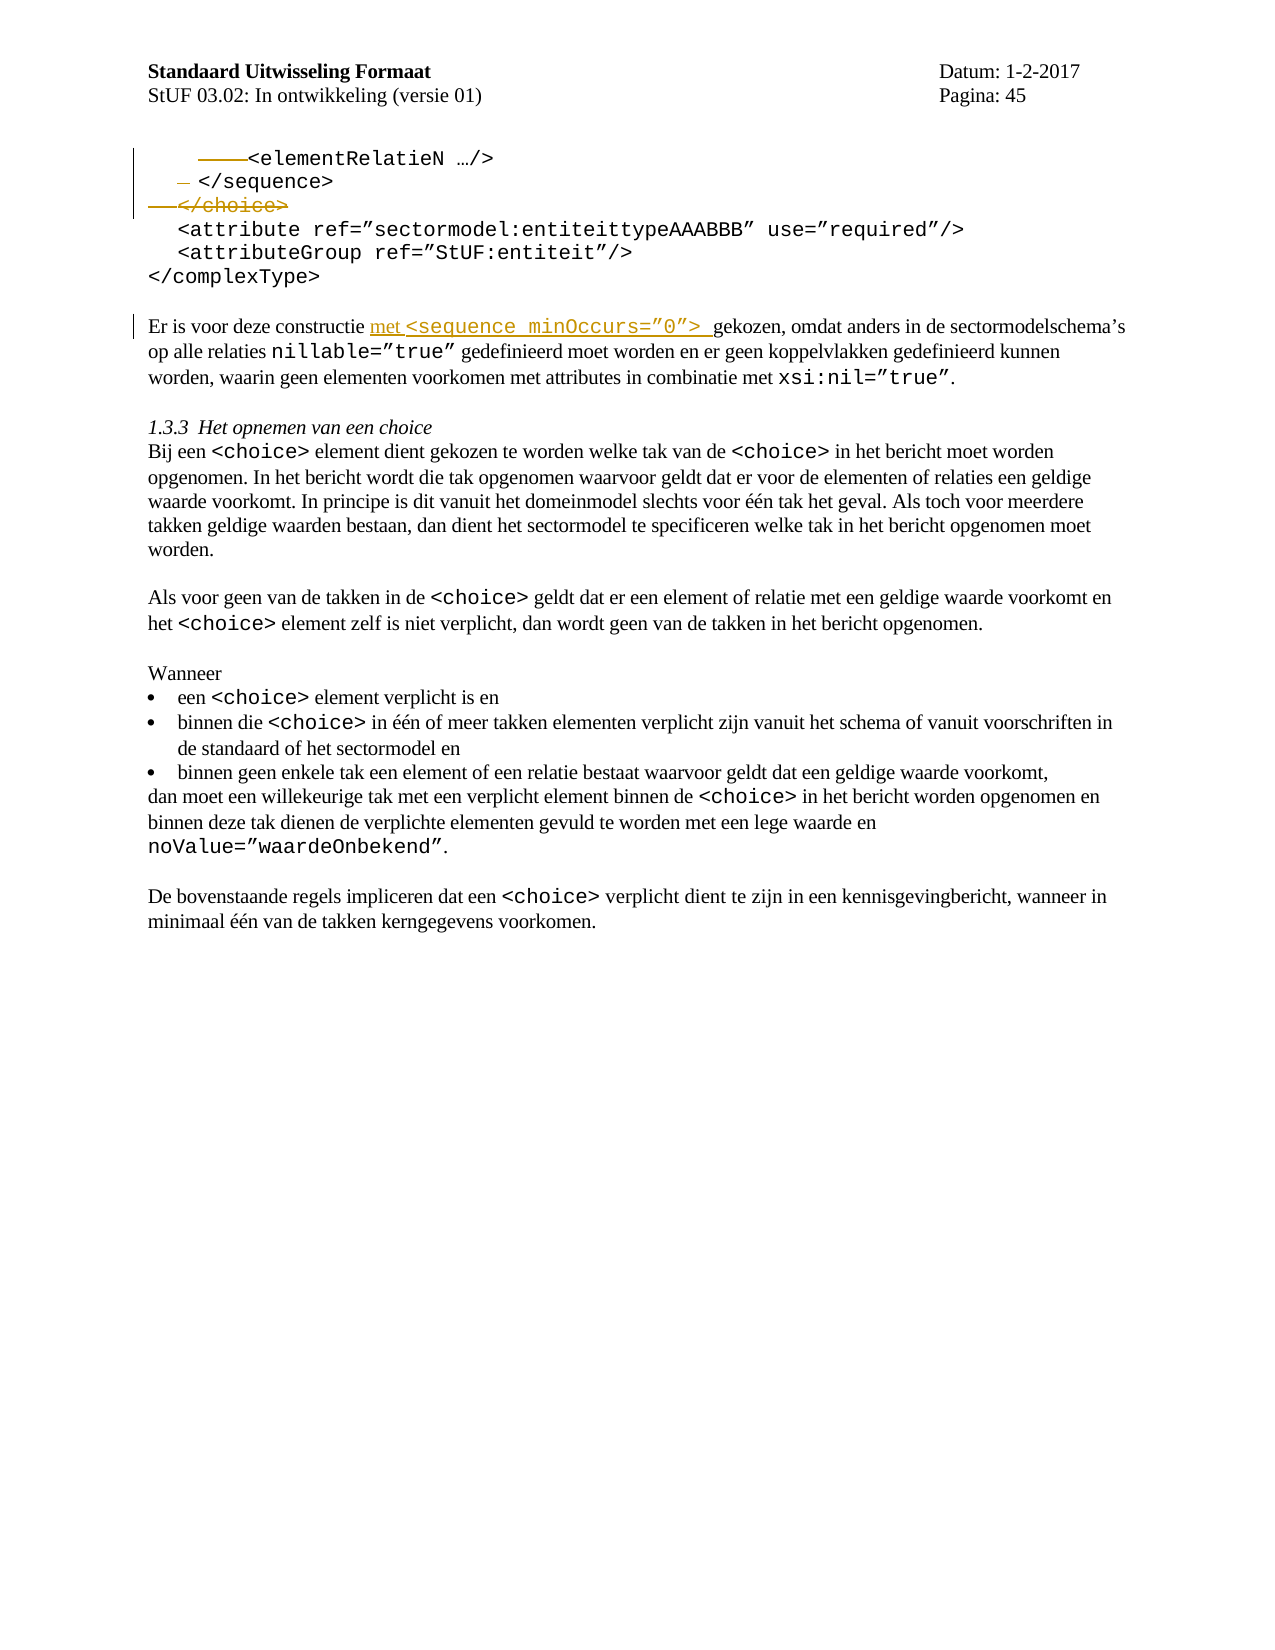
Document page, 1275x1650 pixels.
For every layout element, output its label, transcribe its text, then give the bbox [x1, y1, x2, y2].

text <attribute ref=”sectormodel:entiteittypeAAABBB” use=”required”/> [148, 219, 1127, 242]
text Wanneer [148, 661, 1127, 684]
list een <choice> element verplicht is en [148, 684, 1127, 710]
text Bij een <choice> element dient gekozen te worden welke tak van de <choice> in het bericht moet worden opgenomen. In het bericht wordt die tak opgenomen waarvoor geldt dat er voor de elementen of relaties een geldige waarde voorkomt. In principe is dit vanuit het domeinmodel slechts voor één tak het geval. Als toch voor meerdere takken geldige waarden bestaan, dan dient het sectormodel te specificeren welke tak in het bericht opgenomen moet worden. [148, 439, 1127, 561]
text De bovenstaande regels impliceren dat een <choice> verplicht dient te zijn in een kennisgevingbericht, wanneer in minimaal één van de takken kerngegevens voorkomen. [148, 884, 1127, 933]
text Als voor geen van de takken in de <choice> geldt dat er een element of relatie met een geldige waarde voorkomt en het <choice> element zelf is niet verplicht, dan wordt geen van de takken in het bericht opgenomen. [148, 585, 1127, 636]
text <elementRelatieN …/> [148, 148, 1127, 171]
list binnen geen enkele tak een element of een relatie bestaat waarvoor geldt dat een geldige waarde voorkomt, [148, 760, 1127, 784]
text </complexType> [148, 266, 1127, 289]
text <attributeGroup ref=”StUF:entiteit”/> [148, 242, 1127, 266]
text Er is voor deze constructie gekozen, omdat anders in de sectormodelschema’s op alle relaties nillable=”true” gedefinieerd moet worden en er geen koppelvlakken gedefinieerd kunnen worden, waarin geen elementen voorkomen met attributes in combinatie met xsi:nil=”true”. [148, 314, 1127, 391]
text </sequence> [148, 171, 1127, 195]
text dan moet een willekeurige tak met een verplicht element binnen de <choice> in het bericht worden opgenomen en binnen deze tak dienen de verplichte elementen gevuld te worden met een lege waarde en noValue=”waardeOnbekend”. [148, 784, 1127, 860]
list binnen die <choice> in één of meer takken elementen verplicht zijn vanuit het schema of vanuit voorschriften in de standaard of het sectormodel en [148, 710, 1127, 760]
subtitle Het opnemen van een choice [148, 415, 1127, 439]
